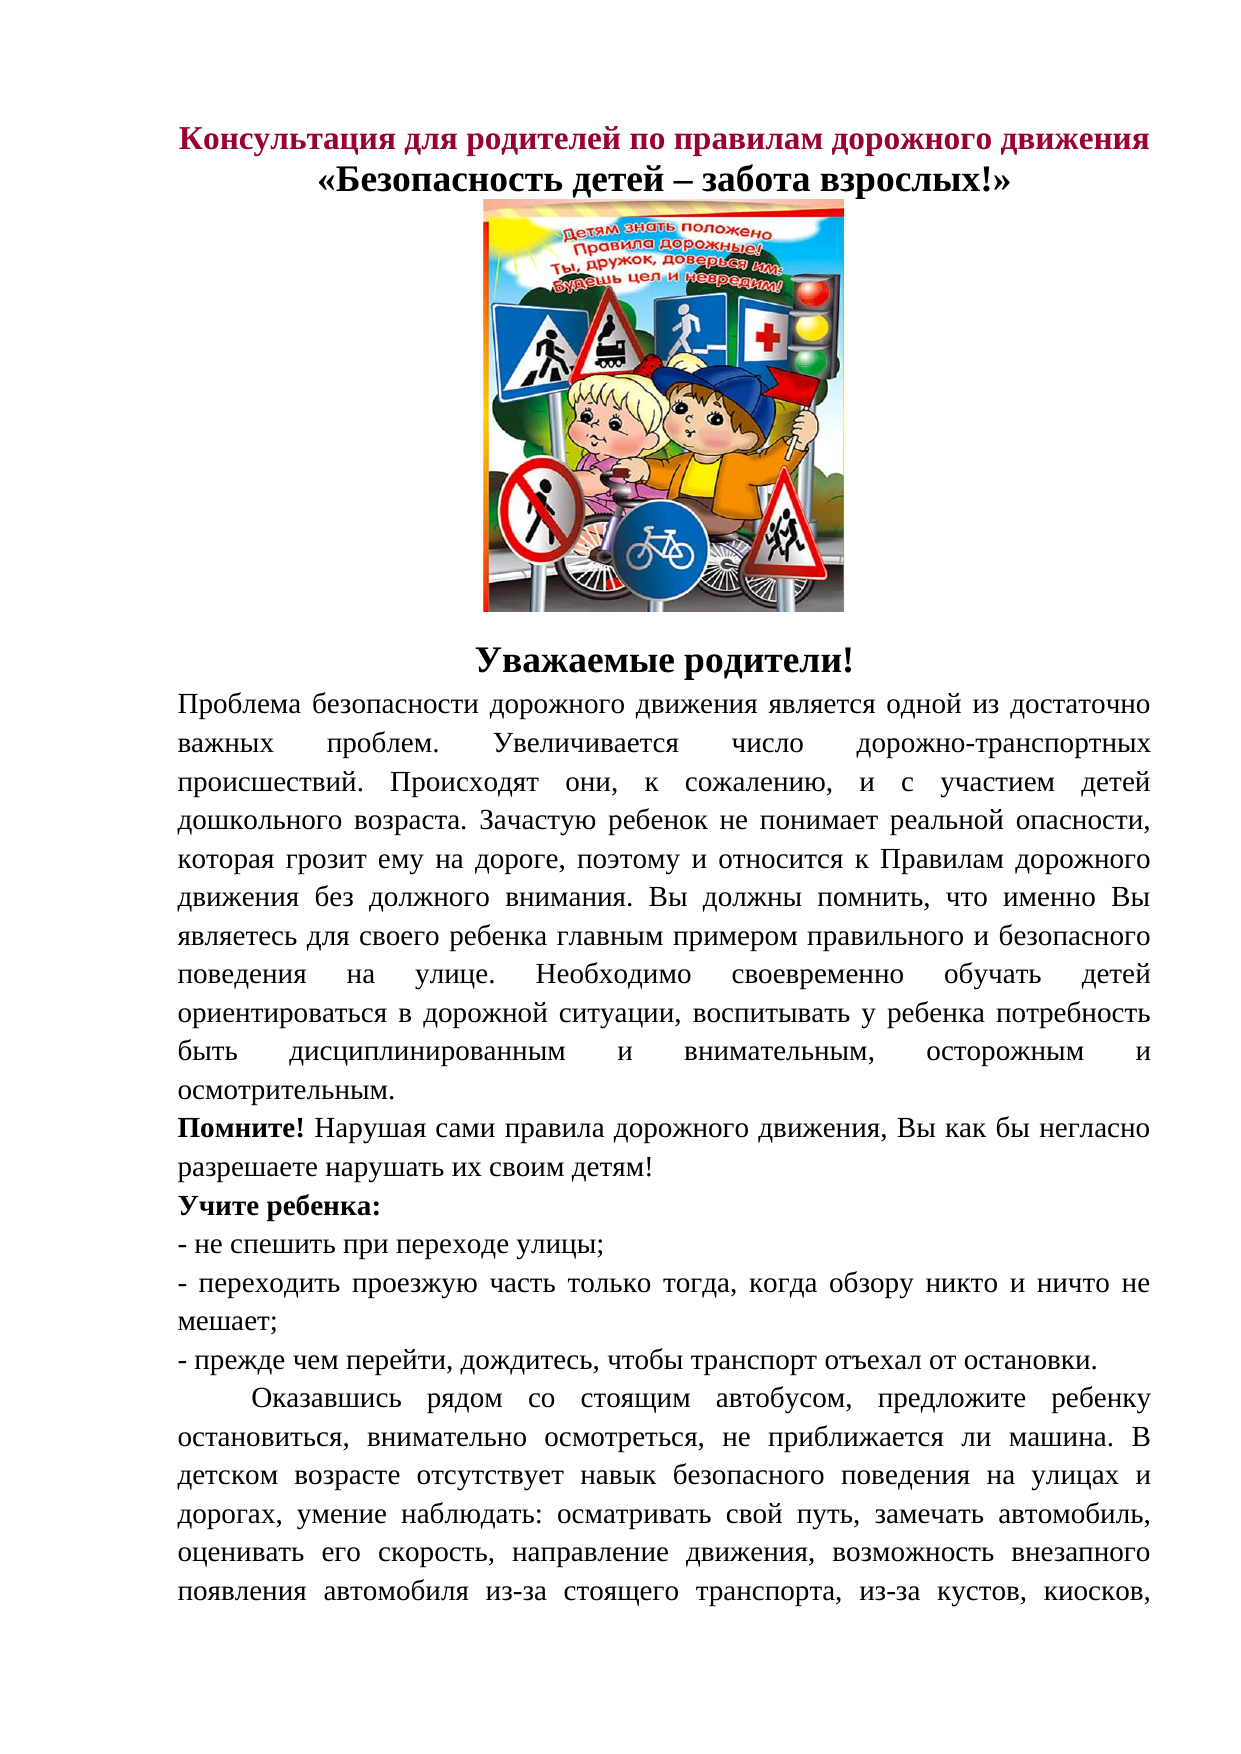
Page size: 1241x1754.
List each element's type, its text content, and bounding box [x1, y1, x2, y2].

text «Безопасность детей – забота взрослых!» [177, 156, 1152, 199]
text Консультация для родителей по правилам дорожного движения [177, 118, 1152, 156]
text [177, 1380, 1152, 1607]
text Помните! Нарушая сами правила дорожного движения, Вы как бы негласно разрешаете нарушать их своим детям! [177, 1111, 1152, 1183]
text Учите ребенка: [177, 1188, 1152, 1221]
text Уважаемые родители! [177, 637, 1152, 680]
text - не спешить при переходе улицы; [177, 1226, 1152, 1260]
text Проблема безопасности дорожного движения является одной из достаточно важных проблем. Увеличивается число дорожно-транспортных происшествий. Происходят они, к сожалению, и с участием детей дошкольного возраста. Зачастую ребенок не понимает реальной опасности, которая грозит ему на дороге, поэтому и относится к Правилам дорожного движения без должного внимания. Вы должны помнить, что именно Вы являетесь для своего ребенка главным примером правильного и безопасного поведения на улице. Необходимо своевременно обучать детей ориентироваться в дорожной ситуации, воспитывать у ребенка потребность быть дисциплинированным и внимательным, осторожным и осмотрительным. [177, 687, 1152, 1106]
text - переходить проезжую часть только тогда, когда обзору никто и ничто не мешает; [177, 1265, 1152, 1337]
picture [483, 199, 846, 612]
text - прежде чем перейти, дождитесь, чтобы транспорт отъехал от остановки. [177, 1342, 1152, 1375]
